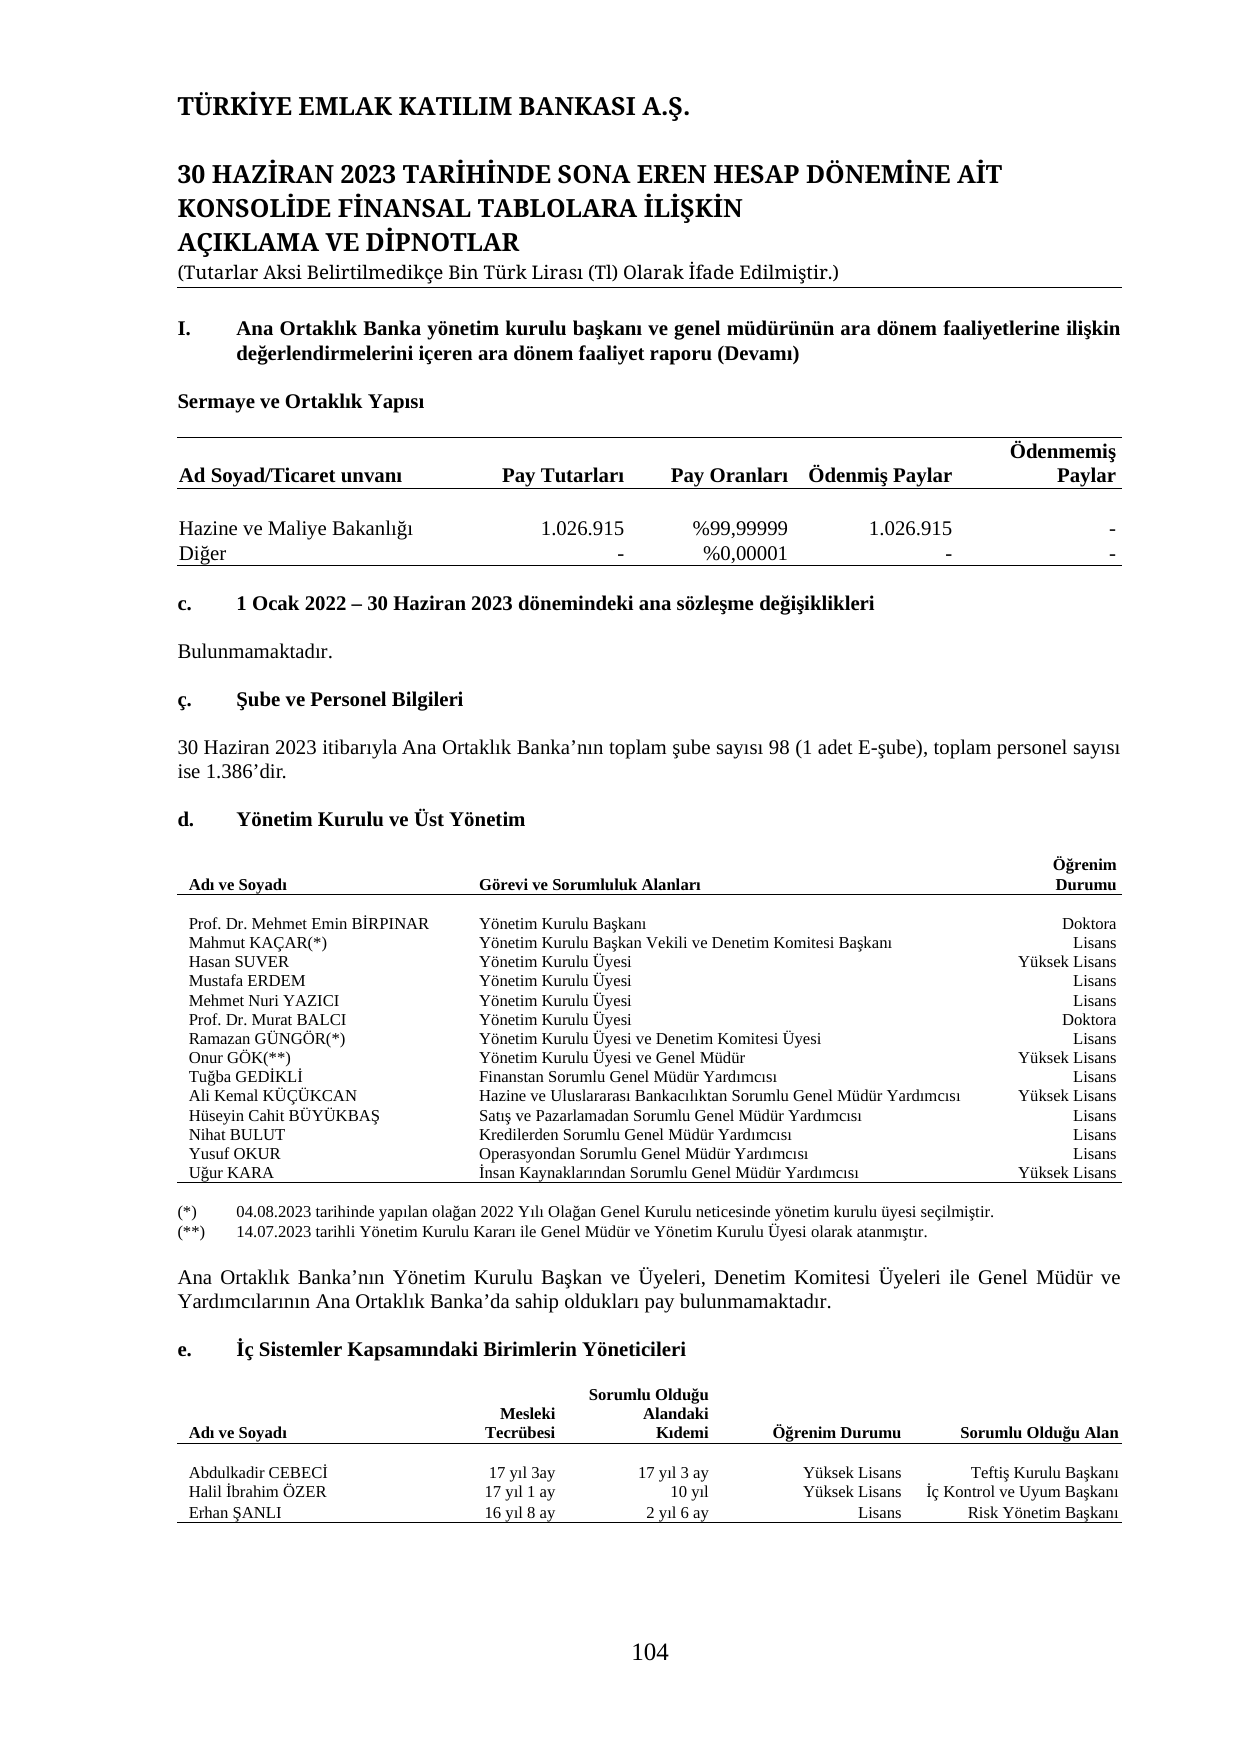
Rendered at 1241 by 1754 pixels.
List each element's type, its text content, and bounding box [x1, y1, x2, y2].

text ç. Şube ve Personel Bilgileri [177, 687, 1122, 711]
text Sermaye ve Ortaklık Yapısı [177, 388, 1122, 413]
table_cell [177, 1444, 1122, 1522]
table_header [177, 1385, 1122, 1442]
text (*) 04.08.2023 tarihinde yapılan olağan 2022 Yılı Olağan Genel Kurulu neticesinde yönetim kurulu üyesi seçilmiştir. [177, 1202, 1137, 1221]
text (**) 14.07.2023 tarihli Yönetim Kurulu Kararı ile Genel Müdür ve Yönetim Kurulu Üyesi olarak atanmıştır. [177, 1221, 1137, 1241]
text c. 1 Ocak 2022 – 30 Haziran 2023 dönemindeki ana sözleşme değişiklikleri [177, 590, 1122, 614]
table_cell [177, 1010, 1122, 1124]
list Yönetim Kurulu ve Üst Yönetim [177, 807, 1122, 831]
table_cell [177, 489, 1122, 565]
text 30 Haziran 2023 itibarıyla Ana Ortaklık Banka’nın toplam şube sayısı 98 (1 adet E-şube), toplam personel sayısı ise 1.386’dir. [177, 735, 1122, 783]
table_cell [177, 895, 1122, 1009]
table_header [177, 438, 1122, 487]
list Ana Ortaklık Banka’nın Yönetim Kurulu Başkan ve Üyeleri, Denetim Komitesi Üyeleri ile Genel Müdür ve Yardımcılarının Ana Ortaklık Banka’da sahip oldukları pay bulunmamaktadır. [177, 1264, 1122, 1313]
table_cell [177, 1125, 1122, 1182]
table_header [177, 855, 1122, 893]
list Ana Ortaklık Banka yönetim kurulu başkanı ve genel müdürünün ara dönem faaliyetlerine ilişkin değerlendirmelerini içeren ara dönem faaliyet raporu (Devamı) [177, 316, 1122, 364]
list İç Sistemler Kapsamındaki Birimlerin Yöneticileri [177, 1337, 1122, 1361]
text Bulunmamaktadır. [177, 638, 1122, 663]
